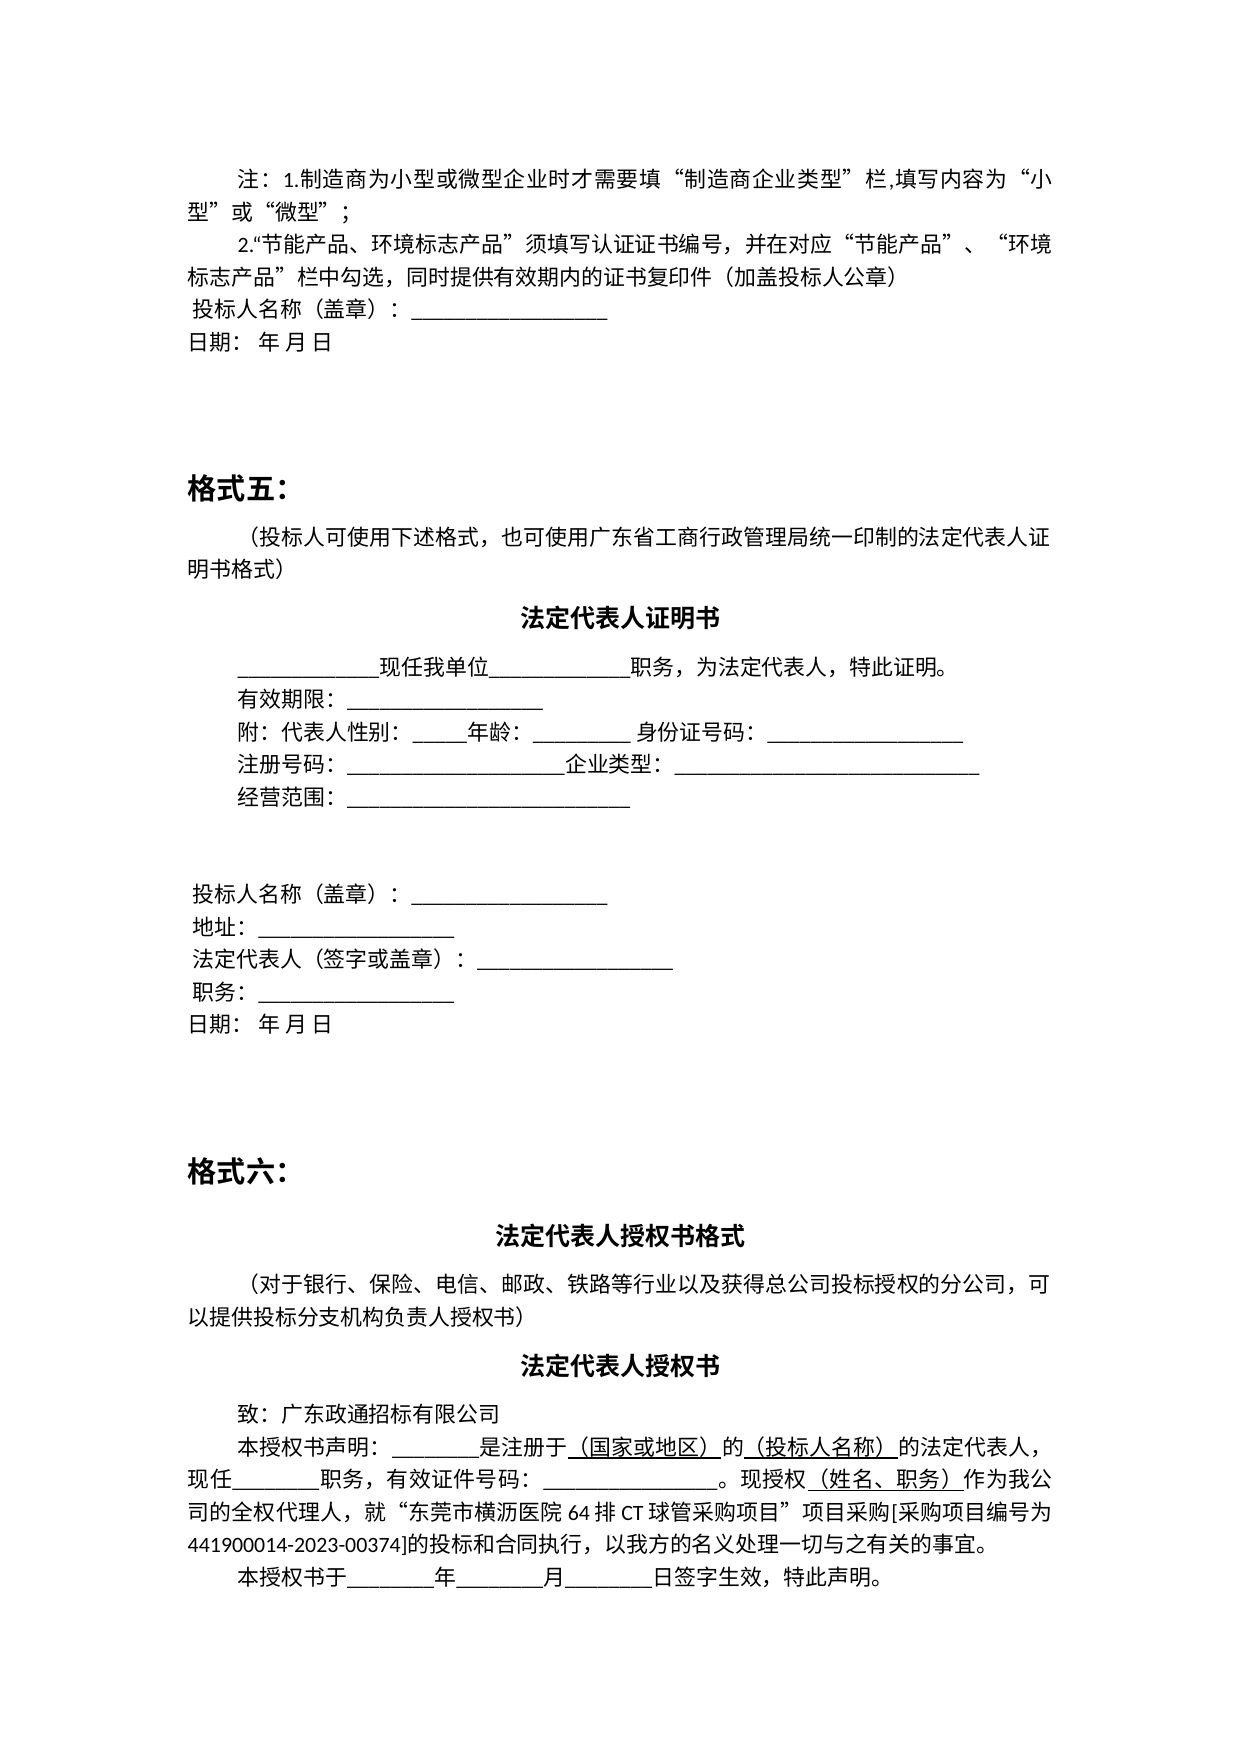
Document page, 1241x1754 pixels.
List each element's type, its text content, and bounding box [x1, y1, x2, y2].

text 经营范围：__________________________ [187, 779, 1053, 812]
text 法定代表人（签字或盖章）：__________________ [187, 942, 1053, 974]
text （投标人可使用下述格式，也可使用广东省工商行政管理局统一印制的法定代表人证明书格式） [187, 519, 1053, 584]
text 附：代表人性别：_____年龄：_________ 身份证号码：__________________ [187, 714, 1053, 747]
text 法定代表人证明书 [187, 584, 1053, 649]
text 法定代表人授权书 [187, 1332, 1053, 1397]
text 有效期限：__________________ [187, 682, 1053, 714]
text 地址：__________________ [187, 909, 1053, 942]
text 2.“节能产品、环境标志产品”须填写认证证书编号，并在对应“节能产品”、“环境标志产品”栏中勾选，同时提供有效期内的证书复印件（加盖投标人公章） [187, 227, 1053, 292]
text 本授权书于________年________月________日签字生效，特此声明。 [187, 1559, 1053, 1592]
text 投标人名称（盖章）：__________________ [187, 292, 1053, 324]
text 格式六： [187, 1137, 1053, 1202]
text 注：1.制造商为小型或微型企业时才需要填“制造商企业类型”栏,填写内容为“小型”或“微型”； [187, 162, 1053, 227]
text 致：广东政通招标有限公司 [187, 1397, 1053, 1429]
text 法定代表人授权书格式 [187, 1202, 1053, 1267]
text 日期： 年 月 日 [187, 324, 1053, 357]
text 本授权书声明：________是注册于（国家或地区）的（投标人名称）的法定代表人，现任________职务，有效证件号码：________________。现授权（姓名、职务）作为我公司的全权代理人，就“东莞市横沥医院64排CT球管采购项目”项目采购[采购项目编号为441900014-2023-00374]的投标和合同执行，以我方的名义处理一切与之有关的事宜。 [187, 1429, 1053, 1559]
text 日期： 年 月 日 [187, 1007, 1053, 1039]
text 投标人名称（盖章）：__________________ [187, 877, 1053, 909]
text _____________现任我单位_____________职务，为法定代表人，特此证明。 [187, 649, 1053, 682]
text 注册号码：____________________企业类型：____________________________ [187, 747, 1053, 779]
text 格式五： [187, 454, 1053, 519]
text 职务：__________________ [187, 974, 1053, 1007]
text （对于银行、保险、电信、邮政、铁路等行业以及获得总公司投标授权的分公司，可以提供投标分支机构负责人授权书） [187, 1267, 1053, 1332]
